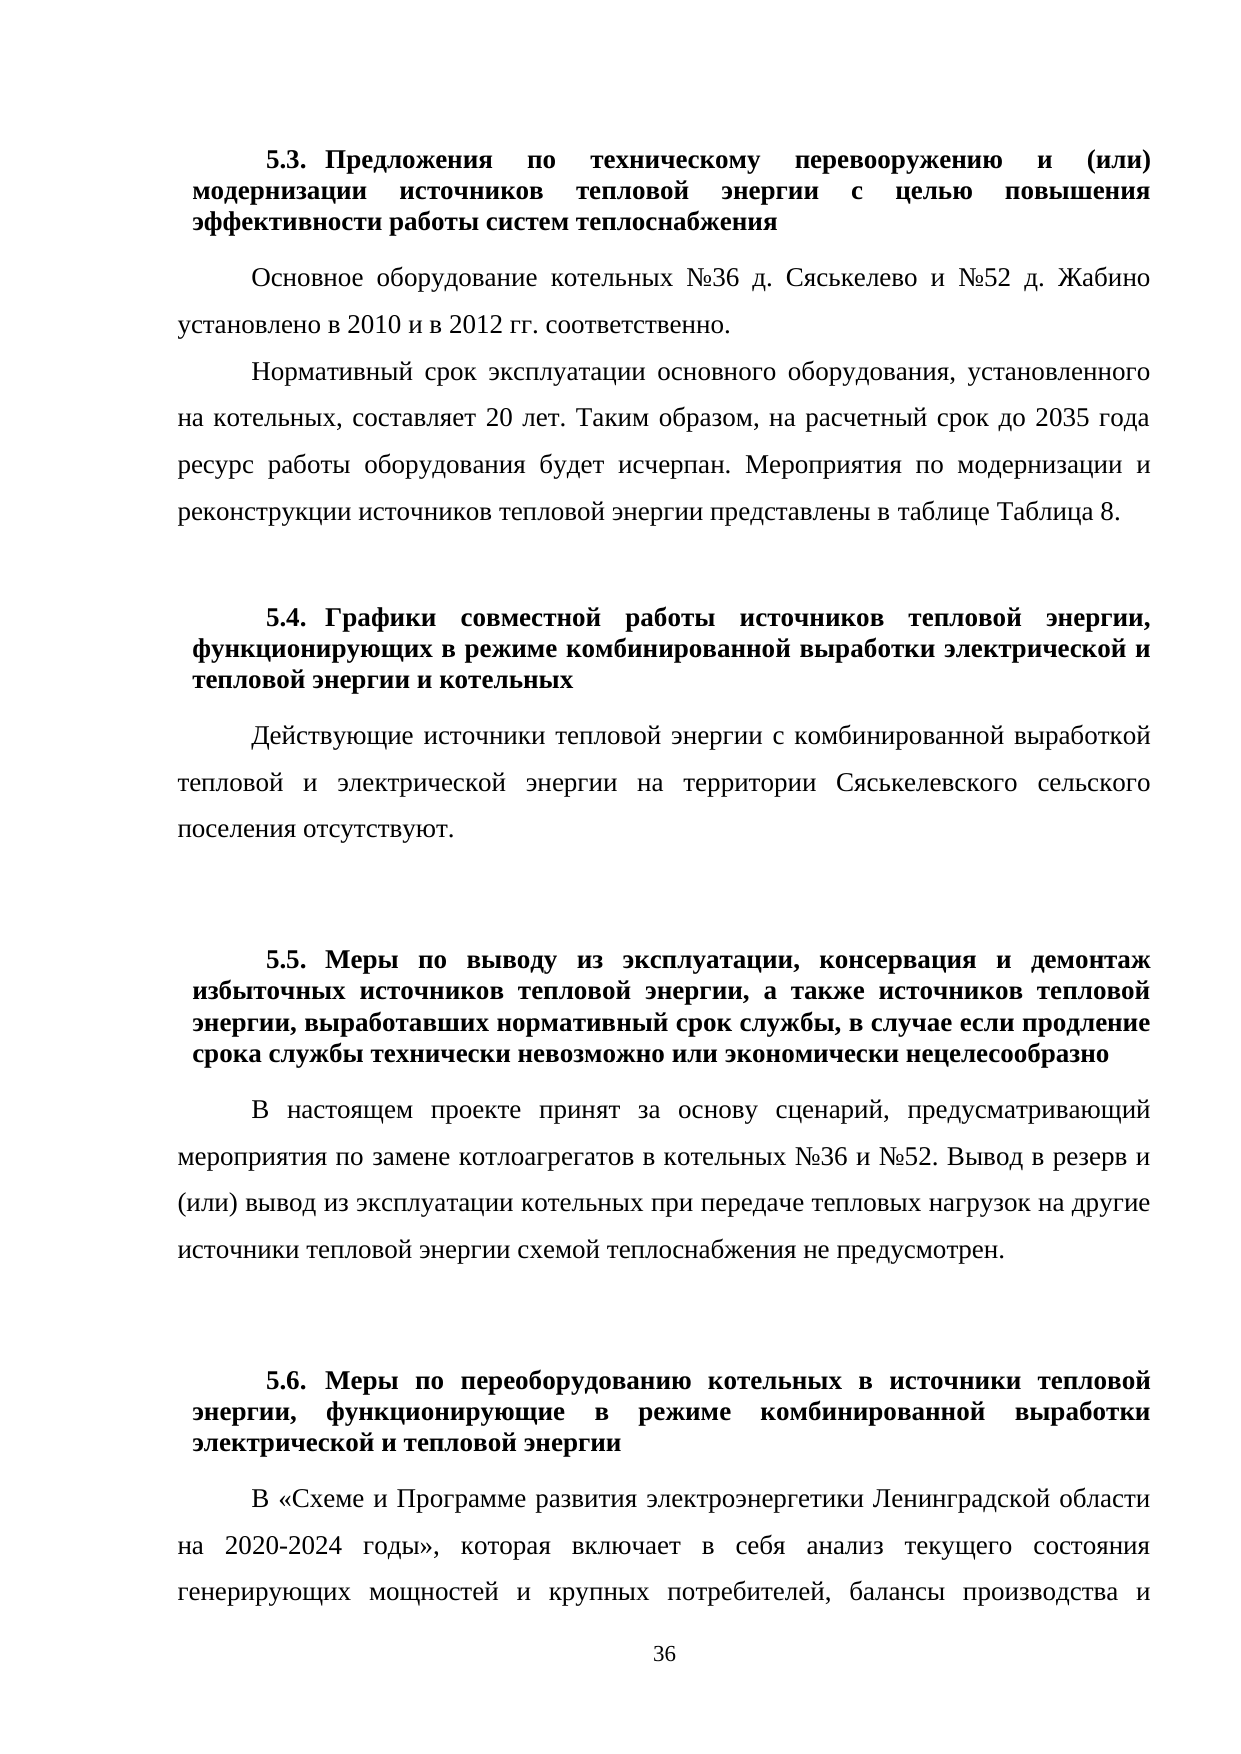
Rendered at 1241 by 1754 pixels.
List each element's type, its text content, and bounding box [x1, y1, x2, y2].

subtitle Меры по выводу из эксплуатации, консервация и демонтаж избыточных источников тепловой энергии, а также источников тепловой энергии, выработавших нормативный срок службы, в случае если продление срока службы технически невозможно или экономически нецелесообразно [192, 943, 1152, 1068]
text В настоящем проекте принят за основу сценарий, предусматривающий мероприятия по замене котлоагрегатов в котельных №36 и №52. Вывод в резерв и (или) вывод из эксплуатации котельных при передаче тепловых нагрузок на другие источники тепловой энергии схемой теплоснабжения не предусмотрен. [177, 1093, 1152, 1264]
subtitle Предложения по техническому перевооружению и (или) модернизации источников тепловой энергии с целью повышения эффективности работы систем теплоснабжения [192, 143, 1152, 237]
subtitle Графики совместной работы источников тепловой энергии, функционирующих в режиме комбинированной выработки электрической и тепловой энергии и котельных [192, 601, 1152, 694]
text Основное оборудование котельных №36 д. Сяськелево и №52 д. Жабино установлено в 2010 и в 2012 гг. соответственно. [177, 262, 1152, 339]
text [177, 1482, 1152, 1607]
subtitle Меры по переоборудованию котельных в источники тепловой энергии, функционирующие в режиме комбинированной выработки электрической и тепловой энергии [192, 1364, 1152, 1457]
text Действующие источники тепловой энергии с комбинированной выработкой тепловой и электрической энергии на территории Сяськелевского сельского поселения отсутствуют. [177, 719, 1152, 844]
text Нормативный срок эксплуатации основного оборудования, установленного на котельных, составляет 20 лет. Таким образом, на расчетный срок до 2035 года ресурс работы оборудования будет исчерпан. Мероприятия по модернизации и реконструкции источников тепловой энергии представлены в таблице 8. [177, 355, 1152, 526]
